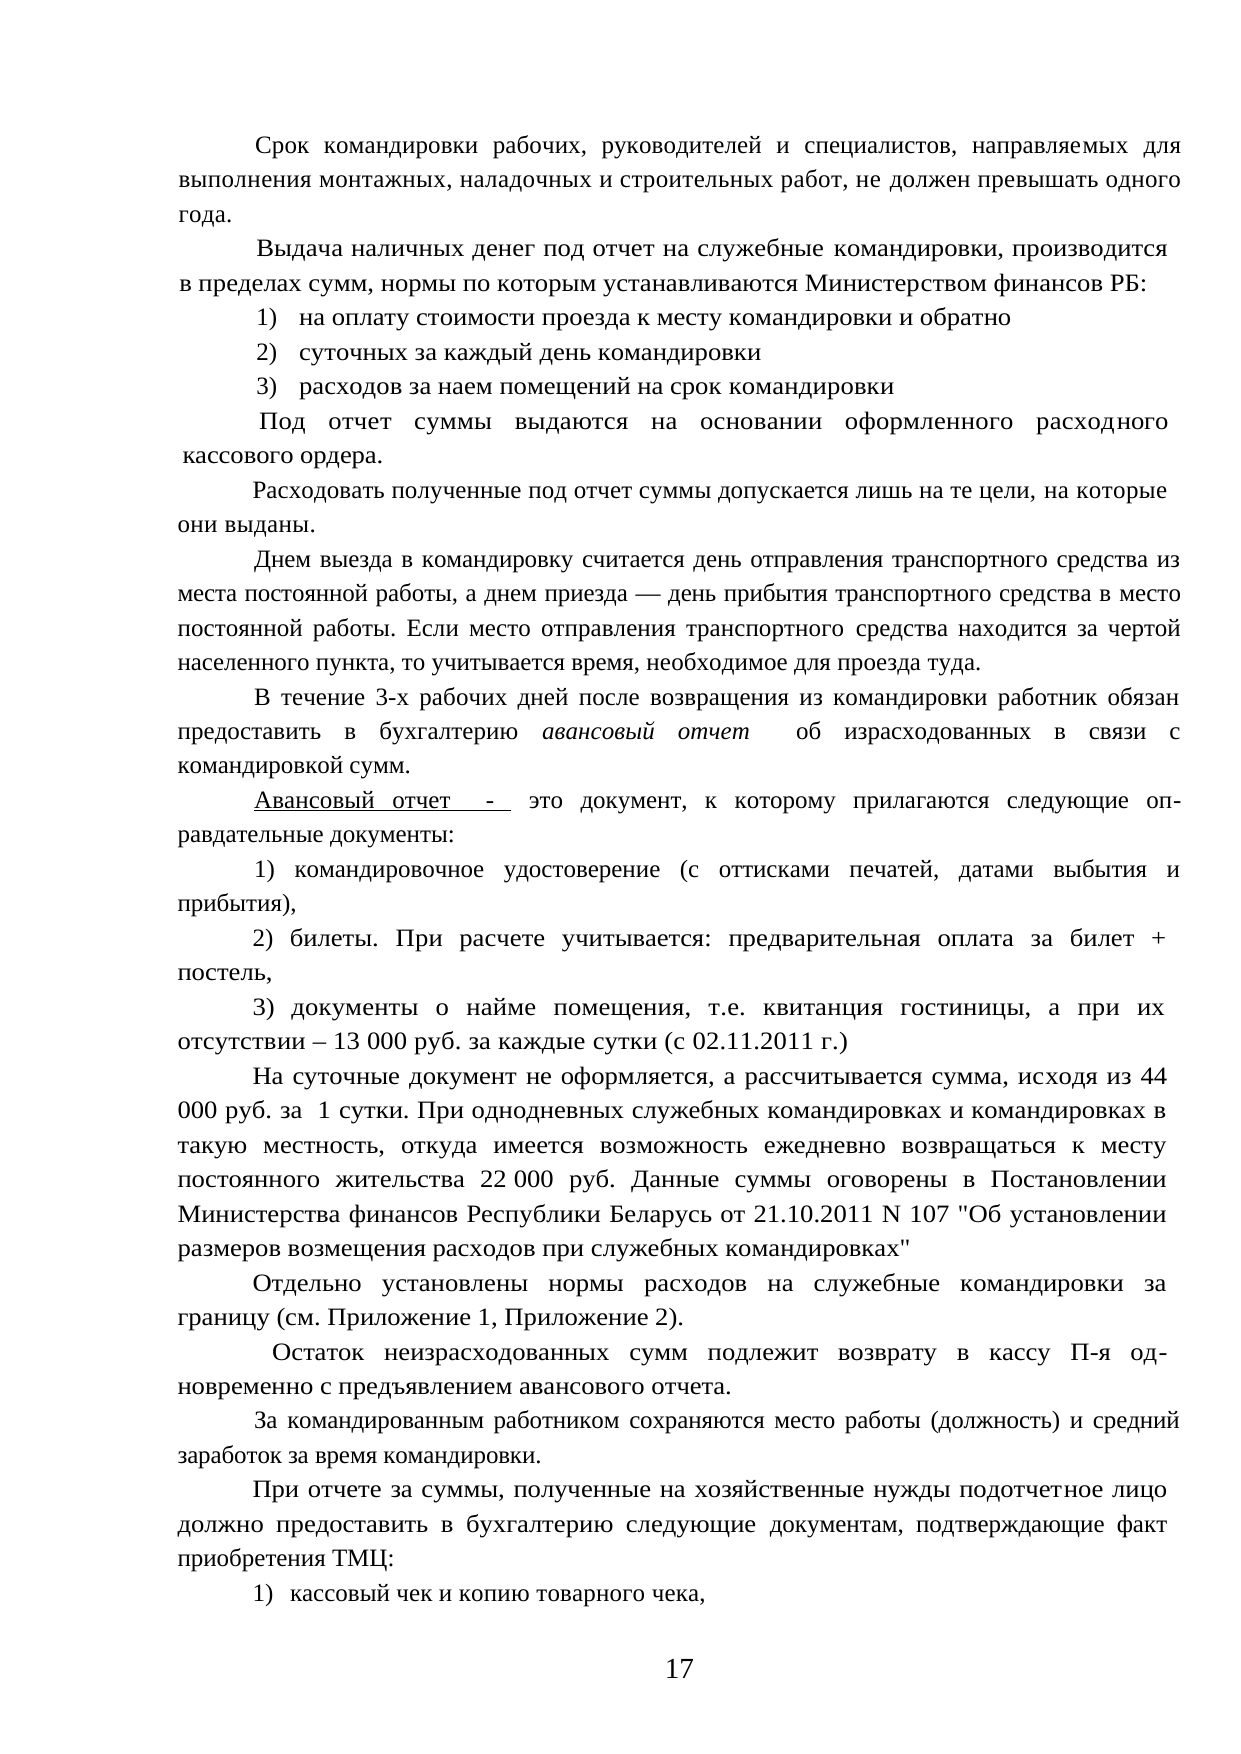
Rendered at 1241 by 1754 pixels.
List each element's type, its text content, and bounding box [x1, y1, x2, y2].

text Авансовый отчет - это документ, к которому прилагаются следующие оправдательные документы: [177, 785, 1181, 848]
text Выдача наличных денег под отчет на служебные командировки, производится в пределах сумм, нормы по которым устанавливаются Министерством финансов РБ: [179, 233, 1167, 297]
text При отчете за суммы, полученные на хозяйственные нужды подотчетное лицо должно предоставить в бухгалтерию следующие документам, подтверждающие факт приобретения ТМЦ: [177, 1474, 1167, 1572]
text 2) билеты. При расчете учитывается: предварительная оплата за билет + постель, [177, 923, 1167, 986]
text За командированным работником сохраняются место работы (должность) и средний заработок за время командировки. [177, 1406, 1180, 1469]
list расходов за наем помещений на срок командировки [177, 371, 1167, 400]
text Остаток неизрасходованных сумм подлежит возврату в кассу П-я одновременно с предъявлением авансового отчета. [177, 1337, 1167, 1400]
text В течение 3-х рабочих дней после возвращения из командировки работник обязан предоставить в бухгалтерию авансовый отчет об израсходованных в связи с командировкой сумм. [177, 682, 1181, 779]
text Под отчет суммы выдаются на основании оформленного расходного кассового ордера. [182, 406, 1168, 469]
text Расходовать полученные под отчет суммы допускается лишь на те цели, на которые они выданы. [177, 475, 1167, 538]
list на оплату стоимости проезда к месту командировки и обратно [177, 302, 1167, 331]
list суточных за каждый день командировки [177, 337, 1167, 366]
text 1) командировочное удостоверение (с оттисками печатей, датами выбытия и прибытия), [177, 854, 1181, 917]
text Срок командировки рабочих, руководителей и специалистов, направляемых для выполнения монтажных, наладочных и строительных работ, не должен превышать одного года. [178, 130, 1181, 228]
text На суточные документ не оформляется, а рассчитывается сумма, исходя из 44 000 руб. за 1 сутки. При однодневных служебных командировках и командировках в такую местность, откуда имеется возможность ежедневно возвращаться к месту постоянного жительства 22 000 руб. Данные суммы оговорены в Постановлении Министерства финансов Республики Беларусь от 21.10.2011 N 107 "Об установлении размеров возмещения расходов при служебных командировках" [177, 1061, 1167, 1262]
text 3) документы о найме помещения, т.е. квитанция гостиницы, а при их отсутствии – 13 000 руб. за каждые сутки (с 02.11.2011 г.) [177, 992, 1167, 1055]
text Отдельно установлены нормы расходов на служебные командировки за границу (см. Приложение 1, Приложение 2). [177, 1268, 1167, 1331]
text Днем выезда в командировку считается день отправления транспортного средства из места постоянной работы, а днем приезда — день прибытия транспортного средства в место постоянной работы. Если место отправления транспортного средства находится за чертой населенного пункта, то учитывается время, необходимое для проезда туда. [177, 544, 1181, 676]
list кассовый чек и копию товарного чека, [252, 1578, 1167, 1607]
